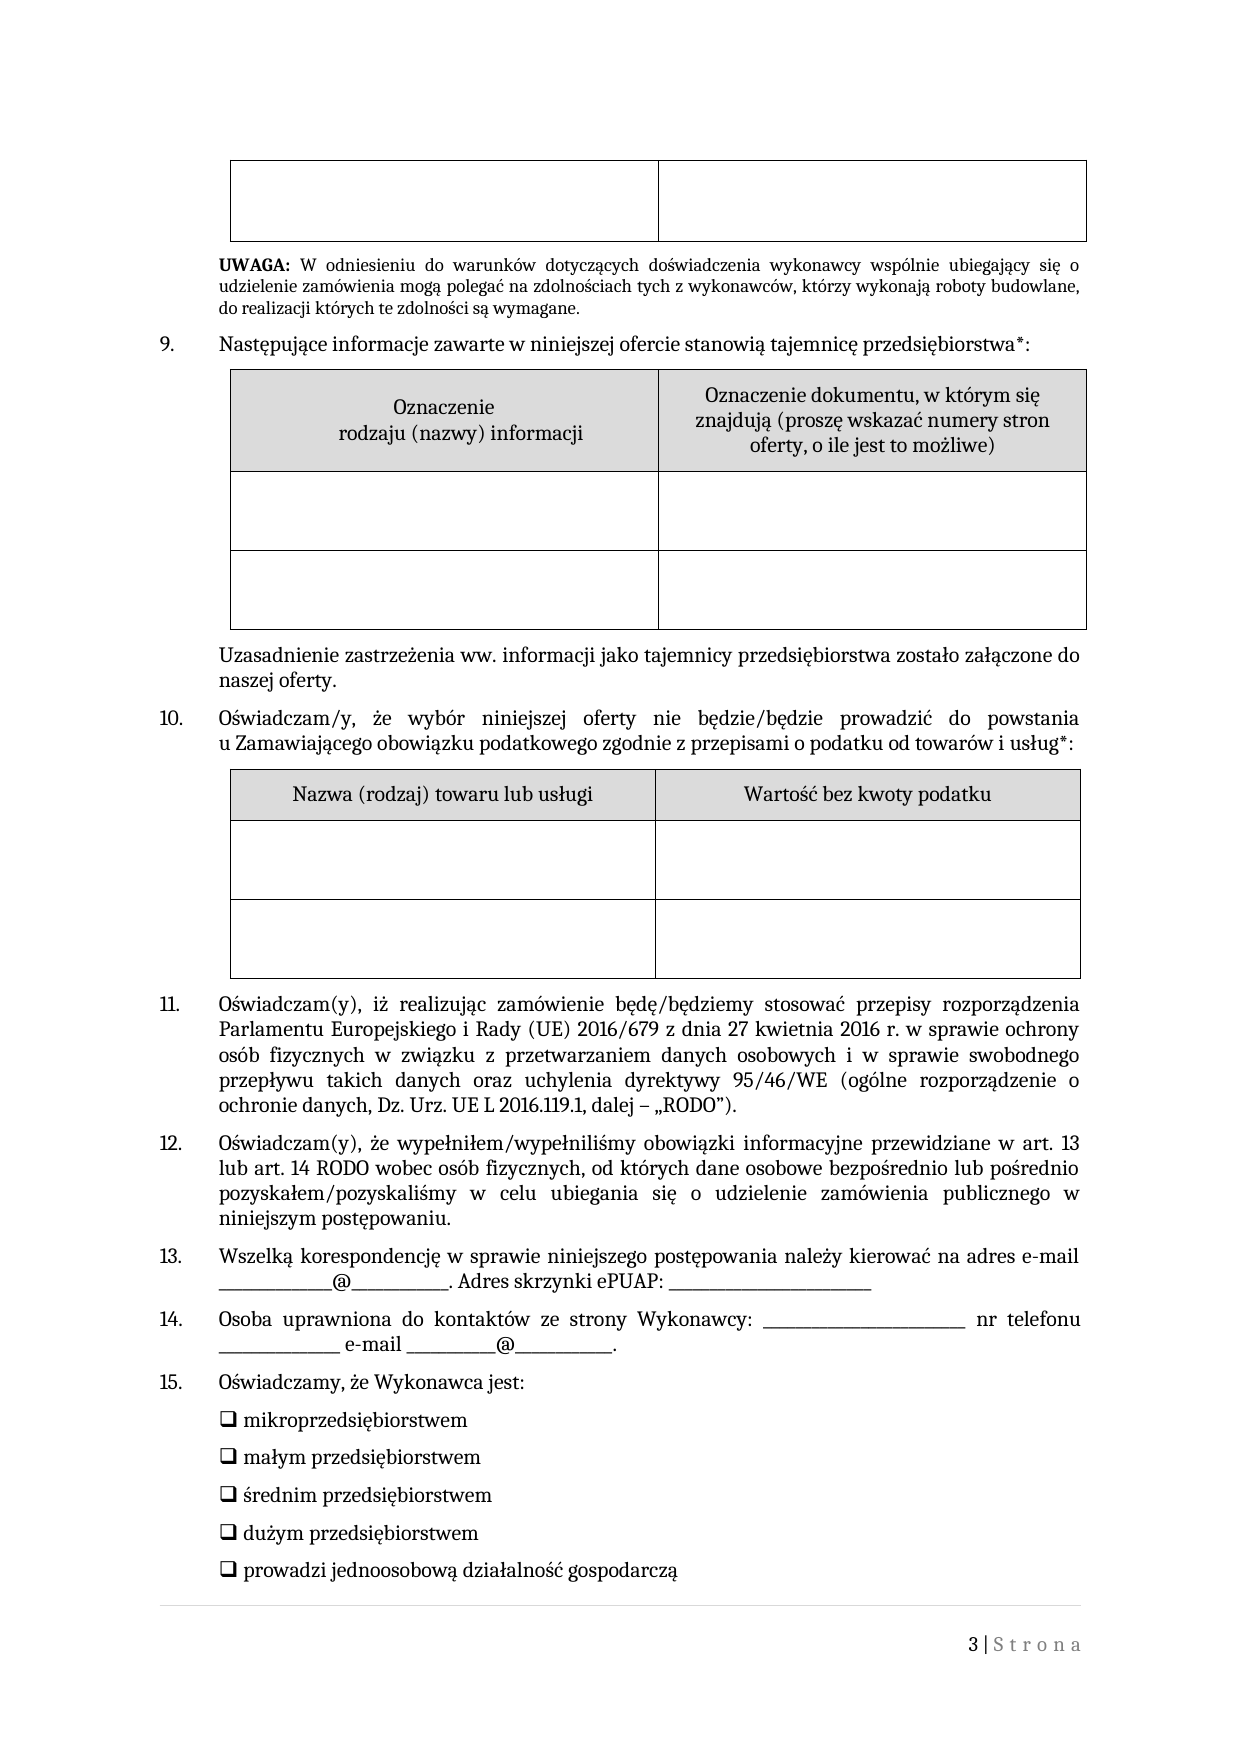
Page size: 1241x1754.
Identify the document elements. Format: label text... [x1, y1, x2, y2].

list Oświadczamy, że Wykonawca jest: [159, 1369, 1081, 1395]
table_cell [659, 161, 1086, 241]
table_cell [231, 161, 658, 241]
table_cell [656, 821, 1080, 899]
table_header Oznaczenie dokumentu, w którym się znajdują (proszę wskazać numery stron oferty, o ile jest to możliwe) [659, 370, 1086, 471]
table_header Oznaczenie rodzaju (nazwy) informacji [231, 370, 658, 471]
table_cell [231, 900, 655, 978]
table_cell [231, 551, 658, 629]
list prowadzi jednoosobową działalność gospodarczą [218, 1558, 1081, 1583]
list Wszelką korespondencję w sprawie niniejszego postępowania należy kierować na adres e-mail ______________@____________. Adres skrzynki ePUAP: _________________________ [159, 1244, 1081, 1294]
list dużym przedsiębiorstwem [218, 1520, 1081, 1546]
list Osoba uprawniona do kontaktów ze strony Wykonawcy: _________________________ nr telefonu _______________ e-mail ___________@____________. [159, 1307, 1081, 1357]
table_cell [659, 551, 1086, 629]
text Uzasadnienie zastrzeżenia ww. informacji jako tajemnicy przedsiębiorstwa zostało załączone do naszej oferty. [218, 643, 1081, 693]
list średnim przedsiębiorstwem [218, 1483, 1081, 1508]
table_cell [659, 472, 1086, 550]
list Oświadczam(y), że wypełniłem/wypełniliśmy obowiązki informacyjne przewidziane w art. 13 lub art. 14 RODO wobec osób fizycznych, od których dane osobowe bezpośrednio lub pośrednio pozyskałem/pozyskaliśmy w celu ubiegania się o udzielenie zamówienia publicznego w niniejszym postępowaniu. [159, 1130, 1081, 1231]
table_cell [231, 472, 658, 550]
table_cell [231, 821, 655, 899]
list małym przedsiębiorstwem [218, 1445, 1081, 1470]
list UWAGA: W odniesieniu do warunków dotyczących doświadczenia wykonawcy wspólnie ubiegający się o udzielenie zamówienia mogą polegać na zdolnościach tych z wykonawców, którzy wykonają roboty budowlane, do realizacji których te zdolności są wymagane. [218, 254, 1081, 319]
list Oświadczam/y, że wybór niniejszej oferty nie będzie/będzie prowadzić do powstania u Zamawiającego obowiązku podatkowego zgodnie z przepisami o podatku od towarów i usług*: [159, 706, 1081, 756]
table_cell [656, 900, 1080, 978]
list Oświadczam(y), iż realizując zamówienie będę/będziemy stosować przepisy rozporządzenia Parlamentu Europejskiego i Rady (UE) 2016/679 z dnia 27 kwietnia 2016 r. w sprawie ochrony osób fizycznych w związku z przetwarzaniem danych osobowych i w sprawie swobodnego przepływu takich danych oraz uchylenia dyrektywy 95/46/WE (ogólne rozporządzenie o ochronie danych, Dz. Urz. UE L 2016.119.1, dalej – „RODO”). [159, 992, 1081, 1118]
table_header Wartość bez kwoty podatku [656, 770, 1080, 820]
table_header Nazwa (rodzaj) towaru lub usługi [231, 770, 655, 820]
list Następujące informacje zawarte w niniejszej ofercie stanowią tajemnicę przedsiębiorstwa*: [159, 331, 1081, 356]
list mikroprzedsiębiorstwem [218, 1407, 1081, 1432]
